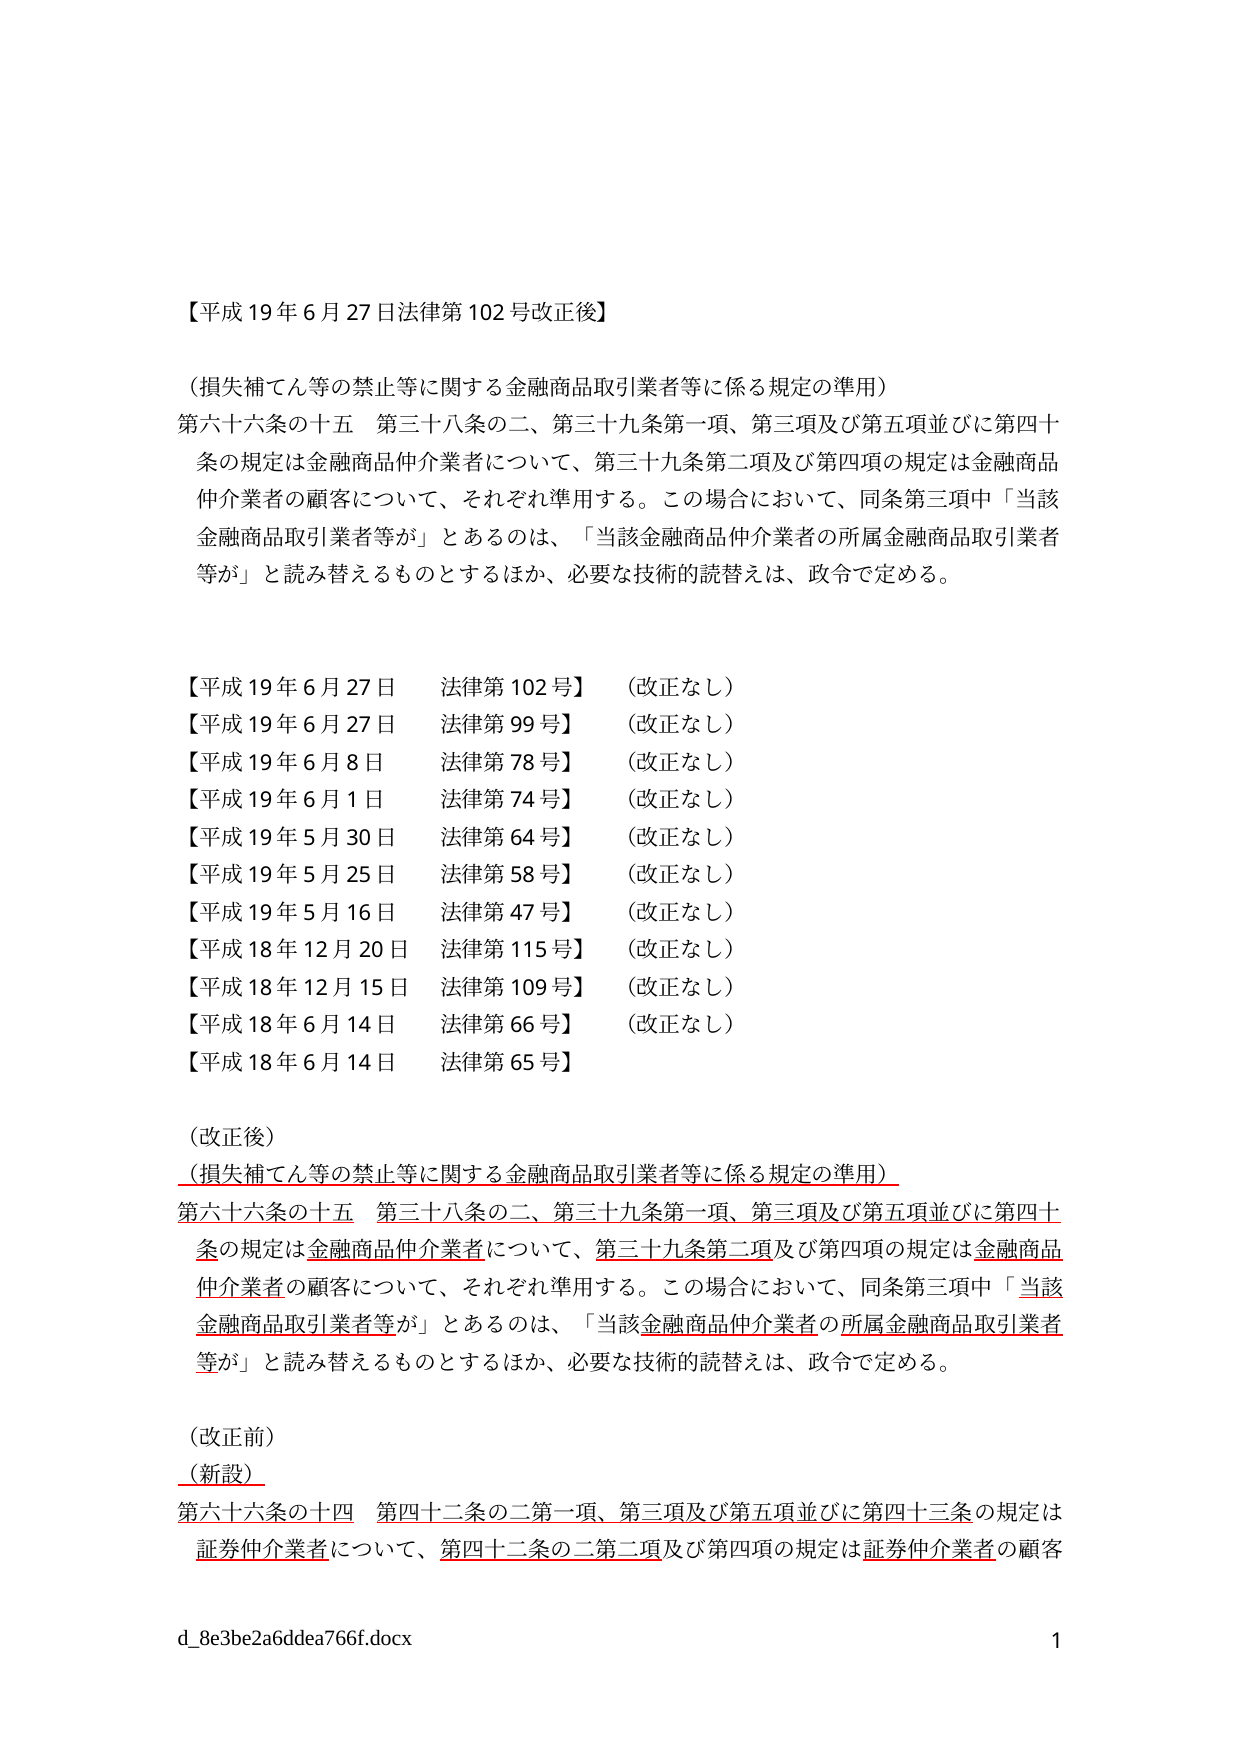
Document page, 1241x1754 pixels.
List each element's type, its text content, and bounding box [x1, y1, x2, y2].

text 【平成19年5月30日 法律第64号】 （改正なし） [177, 817, 1063, 854]
text 第六十六条の十五 第三十八条の二、第三十九条第一項、第三項及び第五項並びに第四十条の規定は金融商品仲介業者について、第三十九条第二項及び第四項の規定は金融商品仲介業者の顧客について、それぞれ準用する。この場合において、同条第三項中「当該金融商品取引業者等が」とあるのは、「当該金融商品仲介業者の所属金融商品取引業者等が」と読み替えるものとするほか、必要な技術的読替えは、政令で定める。 [177, 1192, 1063, 1379]
text 【平成18年6月14日 法律第65号】 [177, 1042, 1063, 1079]
text 【平成18年12月15日 法律第109号】 （改正なし） [177, 967, 1063, 1004]
text （損失補てん等の禁止等に関する金融商品取引業者等に係る規定の準用） [177, 367, 1063, 404]
text 【平成19年5月16日 法律第47号】 （改正なし） [177, 892, 1063, 929]
text 【平成19年6月8日 法律第78号】 （改正なし） [177, 742, 1063, 779]
text 【平成19年6月1日 法律第74号】 （改正なし） [177, 779, 1063, 817]
text （改正後） [177, 1117, 1063, 1154]
text 【平成19年6月27日法律第102号改正後】 [177, 292, 1063, 329]
text 第六十六条の十五 第三十八条の二、第三十九条第一項、第三項及び第五項並びに第四十条の規定は金融商品仲介業者について、第三十九条第二項及び第四項の規定は金融商品仲介業者の顧客について、それぞれ準用する。この場合において、同条第三項中「当該金融商品取引業者等が」とあるのは、「当該金融商品仲介業者の所属金融商品取引業者等が」と読み替えるものとするほか、必要な技術的読替えは、政令で定める。 [177, 404, 1063, 592]
text 【平成19年5月25日 法律第58号】 （改正なし） [177, 854, 1063, 892]
text 【平成19年6月27日 法律第99号】 （改正なし） [177, 704, 1063, 742]
text （新設） [177, 1454, 1063, 1492]
text （改正前） [177, 1417, 1063, 1454]
text 【平成19年6月27日 法律第102号】 （改正なし） [177, 667, 1063, 704]
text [177, 1492, 1063, 1567]
text 【平成18年6月14日 法律第66号】 （改正なし） [177, 1004, 1063, 1042]
text （損失補てん等の禁止等に関する金融商品取引業者等に係る規定の準用） [177, 1154, 1063, 1192]
text 【平成18年12月20日 法律第115号】 （改正なし） [177, 929, 1063, 967]
